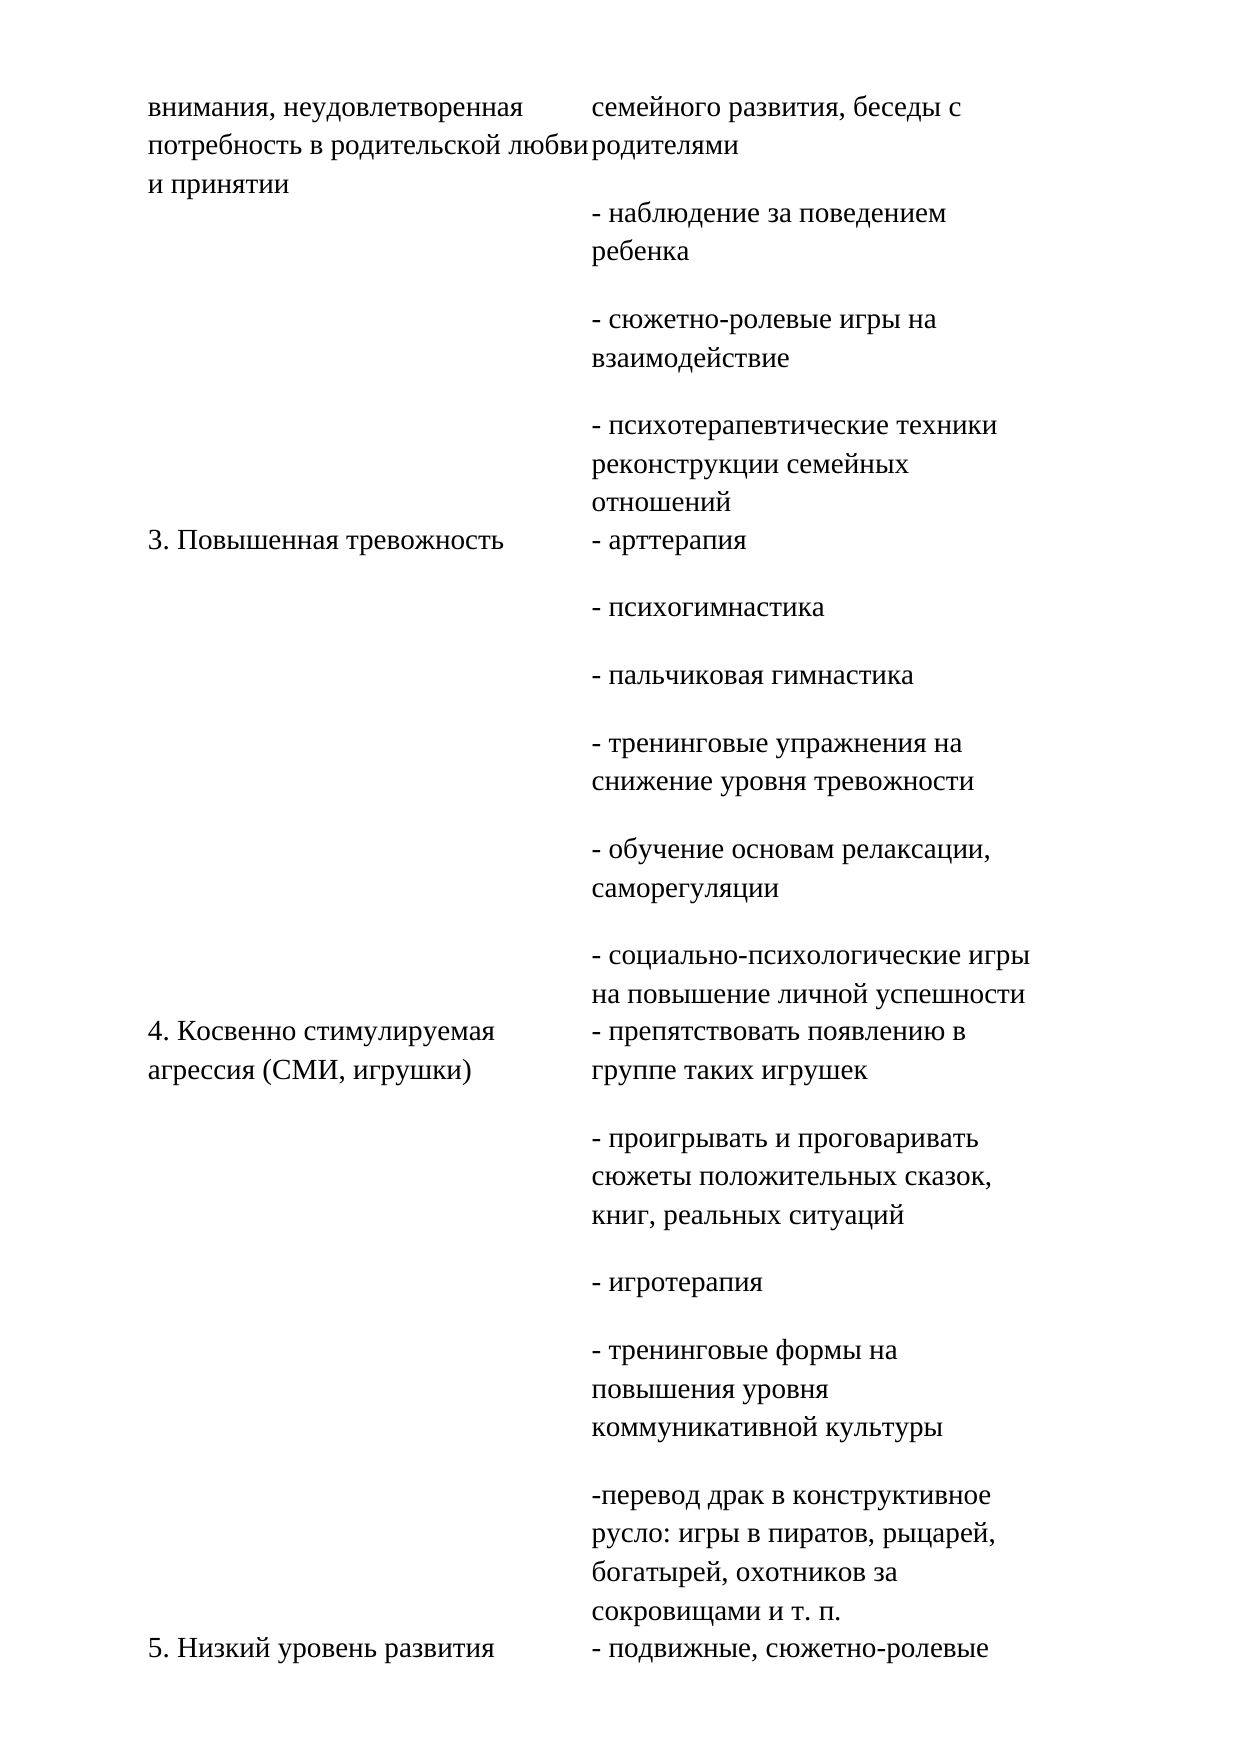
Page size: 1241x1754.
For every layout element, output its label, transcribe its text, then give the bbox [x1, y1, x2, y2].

table_cell - арттерапия - психогимнастика - пальчиковая гимнастика - тренинговые упражнения на снижение уровня тревожности - обучение основам релаксации, саморегуляции - социально-психологические игры на повышение личной успешности [591, 522, 1037, 1013]
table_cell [148, 1630, 591, 1663]
table_cell 4. Косвенно стимулируемая агрессия (СМИ, игрушки) [148, 1014, 591, 1630]
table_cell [148, 89, 591, 522]
table_cell - препятствовать появлению в группе таких игрушек - проигрывать и проговаривать сюжеты положительных сказок, книг, реальных ситуаций - игротерапия - тренинговые формы на повышения уровня коммуникативной культуры -перевод драк в конструктивное русло: игры в пиратов, рыцарей, богатырей, охотников за сокровищами и т. п. [591, 1014, 1037, 1630]
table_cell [591, 1630, 1037, 1663]
table_cell 3. Повышенная тревожность [148, 522, 591, 1013]
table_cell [591, 89, 1037, 522]
